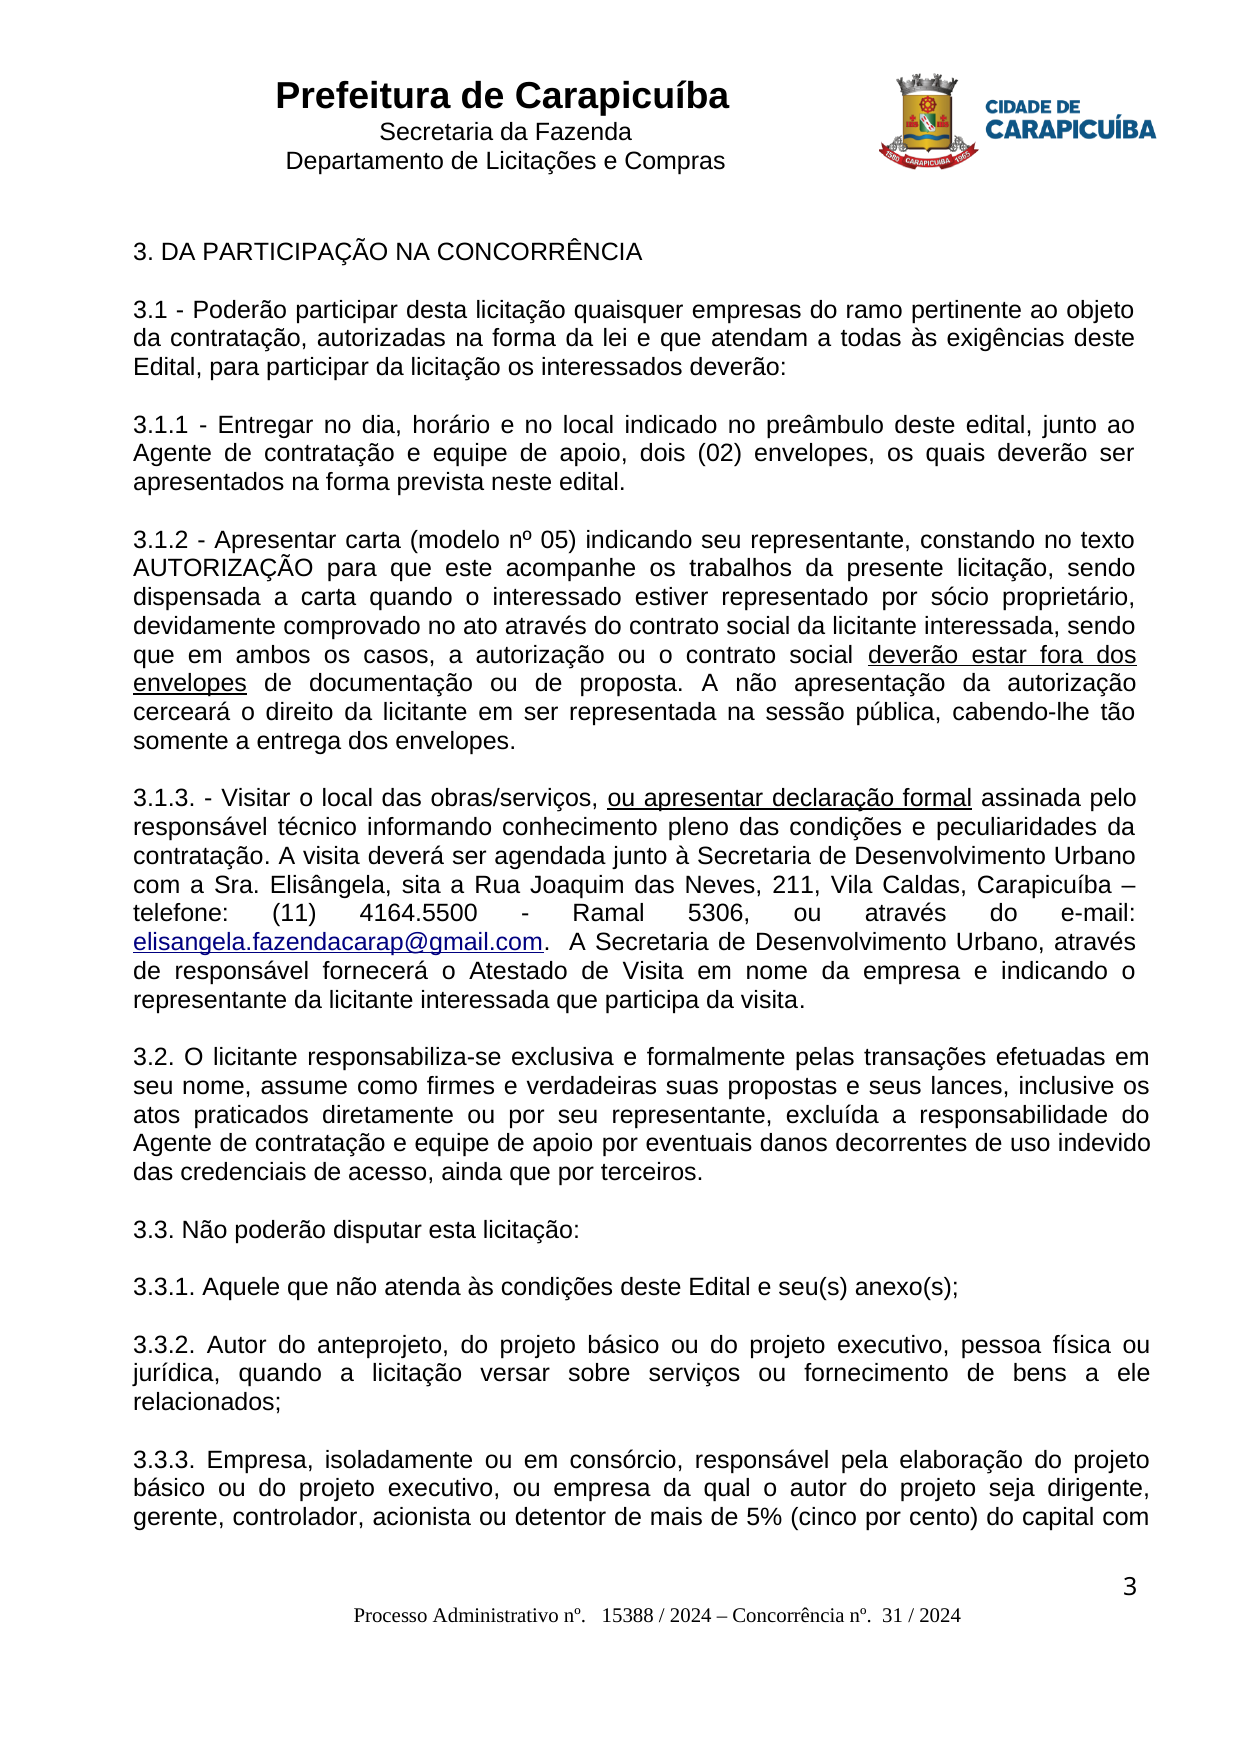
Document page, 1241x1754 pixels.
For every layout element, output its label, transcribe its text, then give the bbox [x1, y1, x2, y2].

text 3. DA PARTICIPAÇÃO NA CONCORRÊNCIA [133, 237, 1152, 266]
text 3.3. Não poderão disputar esta licitação: [133, 1215, 1152, 1243]
text 3.2. O licitante responsabiliza-se exclusiva e formalmente pelas transações efetuadas em seu nome, assume como firmes e verdadeiras suas propostas e seus lances, inclusive os atos praticados diretamente ou por seu representante, excluída a responsabilidade do Agente de contratação e equipe de apoio por eventuais danos decorrentes de uso indevido das credenciais de acesso, ainda que por terceiros. [133, 1042, 1152, 1186]
text 3.1.1 - Entregar no dia, horário e no local indicado no preâmbulo deste edital, junto ao Agente de contratação e equipe de apoio, dois (02) envelopes, os quais deverão ser apresentados na forma prevista neste edital. [133, 410, 1137, 496]
text 3.3.2. Autor do anteprojeto, do projeto básico ou do projeto executivo, pessoa física ou jurídica, quando a licitação versar sobre serviços ou fornecimento de bens a ele relacionados; [133, 1330, 1152, 1416]
picture [877, 65, 1159, 172]
text 3.3.1. Aquele que não atenda às condições deste Edital e seu(s) anexo(s); [133, 1272, 1152, 1301]
text 3.1.3. - Visitar o local das obras/serviços, ou apresentar declaração formal assinada pelo responsável técnico informando conhecimento pleno das condições e peculiaridades da contratação. A visita deverá ser agendada junto à Secretaria de Desenvolvimento Urbano com a Sra. Elisângela, sita a Rua Joaquim das Neves, 211, Vila Caldas, Carapicuíba – telefone: (11) 4164.5500 - Ramal 5306, ou através do e-mail: elisangela.fazendacarap@gmail.com. A Secretaria de Desenvolvimento Urbano, através de responsável fornecerá o Atestado de Visita em nome da empresa e indicando o representante da licitante interessada que participa da visita. [133, 783, 1137, 1013]
text 3.1.2 - Apresentar carta (modelo nº 05) indicando seu representante, constando no texto AUTORIZAÇÃO para que este acompanhe os trabalhos da presente licitação, sendo dispensada a carta quando o interessado estiver representado por sócio proprietário, devidamente comprovado no ato através do contrato social da licitante interessada, sendo que em ambos os casos, a autorização ou o contrato social deverão estar fora dos envelopes de documentação ou de proposta. A não apresentação da autorização cerceará o direito da licitante em ser representada na sessão pública, cabendo-lhe tão somente a entrega dos envelopes. [133, 525, 1137, 755]
text 3.1 - Poderão participar desta licitação quaisquer empresas do ramo pertinente ao objeto da contratação, autorizadas na forma da lei e que atendam a todas às exigências deste Edital, para participar da licitação os interessados deverão: [133, 295, 1137, 381]
